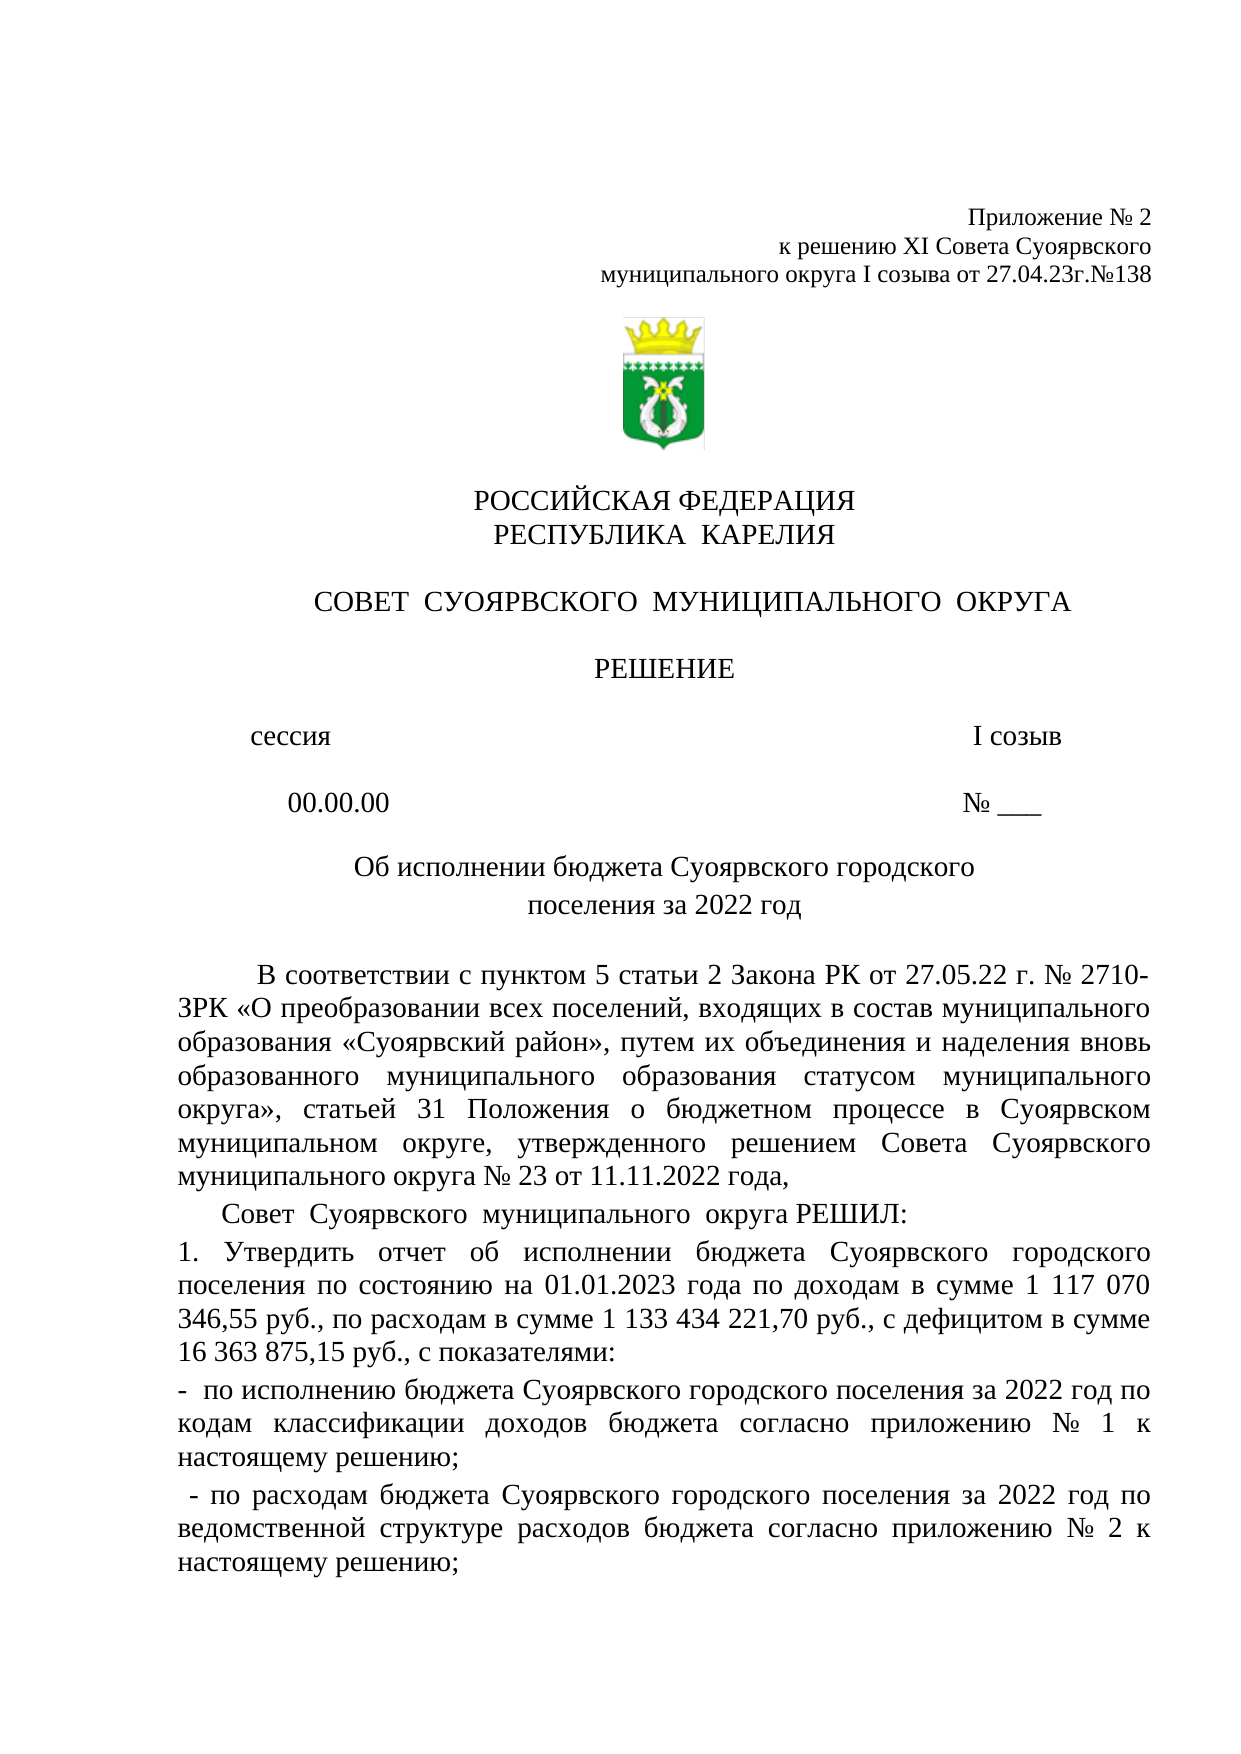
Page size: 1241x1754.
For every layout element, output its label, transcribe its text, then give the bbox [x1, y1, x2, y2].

text 1. Утвердить отчет об исполнении бюджета Суоярвского городского поселения по состоянию на 01.01.2023 года по доходам в сумме 1 117 070 346,55 руб., по расходам в сумме 1 133 434 221,70 руб., с дефицитом в сумме 16 363 875,15 руб., с показателями: [177, 1234, 1152, 1368]
text - по расходам бюджета Суоярвского городского поселения за 2022 год по ведомственной структуре расходов бюджета согласно приложению № 2 к настоящему решению; [177, 1477, 1152, 1577]
text СОВЕТ СУОЯРВСКОГО МУНИЦИПАЛЬНОГО ОКРУГА [177, 584, 1152, 618]
text Совет Суоярвского муниципального округа РЕШИЛ: [177, 1196, 1152, 1229]
text Приложение № 2 [177, 202, 1152, 231]
text поселения за 2022 год [177, 887, 1152, 921]
text к решению ХI Совета Суоярвского [177, 231, 1152, 259]
text 00.00.00 № ___ [177, 785, 1152, 819]
text РОССИЙСКАЯ ФЕДЕРАЦИЯ [177, 483, 1152, 517]
text Об исполнении бюджета Суоярвского городского [177, 849, 1152, 883]
picture [623, 317, 706, 450]
text РЕШЕНИЕ [177, 651, 1152, 685]
text В соответствии с пунктом 5 статьи 2 Закона РК от 27.05.22 г. № 2710-ЗРК «О преобразовании всех поселений, входящих в состав муниципального образования «Суоярвский район», путем их объединения и наделения вновь образованного муниципального образования статусом муниципального округа», статьей 31 Положения о бюджетном процессе в Суоярвском муниципальном округе, утвержденного решением Совета Суоярвского муниципального округа № 23 от 11.11.2022 года, [177, 957, 1152, 1192]
text сессия I созыв [177, 718, 1152, 752]
text РЕСПУБЛИКА КАРЕЛИЯ [177, 517, 1152, 551]
text - по исполнению бюджета Суоярвского городского поселения за 2022 год по кодам классификации доходов бюджета согласно приложению № 1 к настоящему решению; [177, 1372, 1152, 1473]
text муниципального округа I cозыва от 27.04.23г.№138 [177, 259, 1152, 288]
